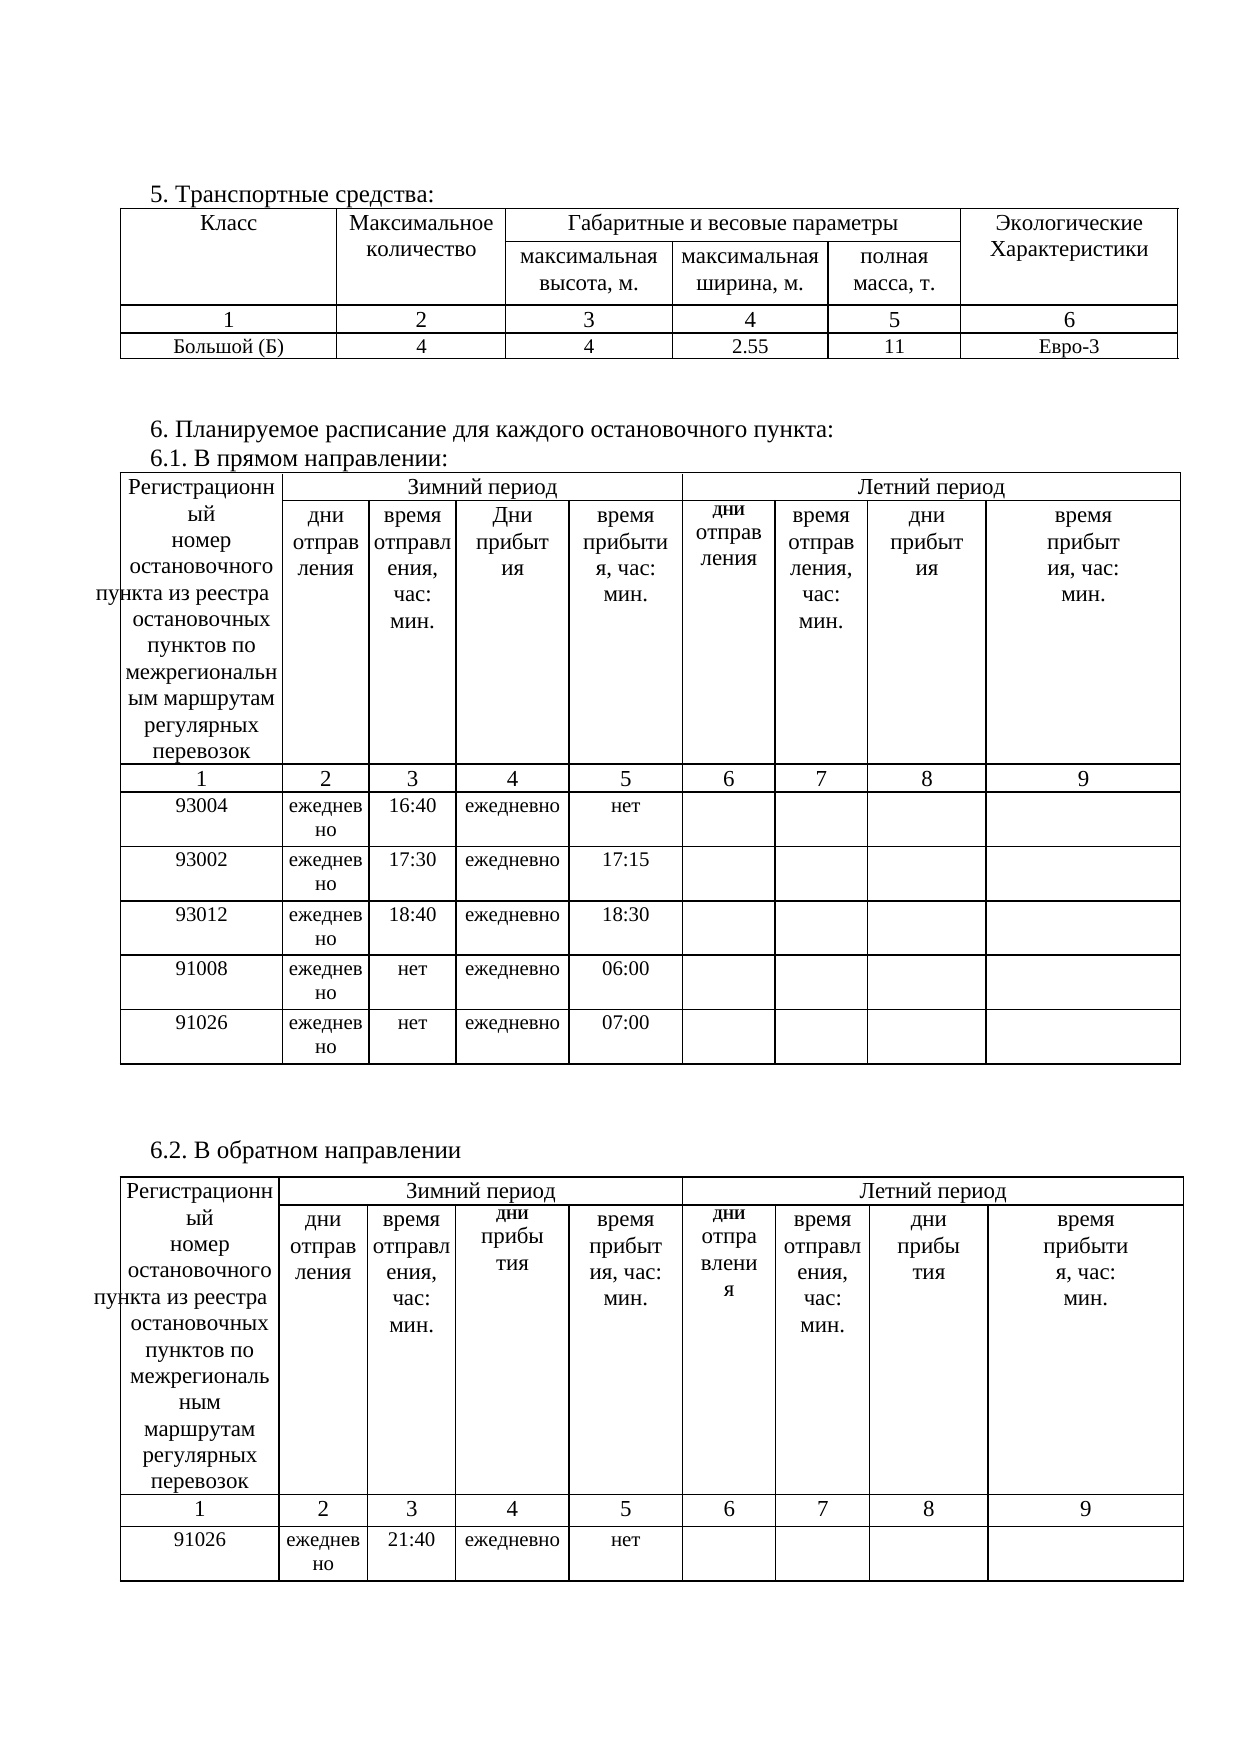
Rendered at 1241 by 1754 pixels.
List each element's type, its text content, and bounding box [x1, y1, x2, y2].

table_cell 07:00 [570, 1010, 682, 1063]
table_cell ежедневно [283, 793, 368, 846]
table_cell [870, 1527, 987, 1580]
table_cell 8 [870, 1495, 987, 1526]
table_cell [683, 793, 774, 846]
table_cell дни отправ ления [283, 501, 368, 763]
table_cell [776, 956, 867, 1009]
table_cell время отправ ления, час: мин. [776, 501, 867, 763]
table_header Максимальное количество [337, 209, 505, 304]
table_cell 21:40 [368, 1527, 455, 1580]
table_cell ежедневно [283, 902, 368, 954]
table_cell ежедневно [280, 1527, 367, 1580]
table_cell [776, 1527, 869, 1580]
text 6.2. В обратном направлении [150, 1135, 1090, 1163]
table_cell ежедневно [283, 1010, 368, 1063]
table_cell 91026 [121, 1527, 278, 1580]
table_cell нет [570, 1527, 682, 1580]
table_cell ежедневно [457, 847, 568, 900]
table_cell [868, 1010, 985, 1063]
table_cell нет [370, 956, 455, 1009]
table_cell время отправл ения, час: мин. [370, 501, 455, 763]
table_cell максимальная ширина, м. [673, 242, 827, 304]
table_cell 93002 [121, 847, 282, 900]
table_cell 17:30 [370, 847, 455, 900]
table_cell ежедневно [457, 1010, 568, 1063]
table_header Габаритные и весовые параметры [506, 209, 960, 241]
table_cell 2.55 [673, 334, 827, 358]
table_cell 18:40 [370, 902, 455, 954]
table_cell 91008 [121, 956, 282, 1009]
table_cell [868, 956, 985, 1009]
table_cell 5 [570, 1495, 682, 1526]
table_cell 2 [283, 765, 368, 791]
table_cell время прибыт ия, час: мин. [570, 1206, 682, 1494]
table_cell 4 [673, 306, 827, 332]
table_cell дни прибы тия [870, 1206, 987, 1494]
table_cell 4 [506, 334, 672, 358]
table_cell 3 [368, 1495, 455, 1526]
table_cell 8 [868, 765, 985, 791]
table_cell [683, 956, 774, 1009]
table_header Летний период [683, 473, 1180, 500]
table_cell 91026 [121, 1010, 282, 1063]
table_cell 06:00 [570, 956, 682, 1009]
table_cell 4 [457, 765, 568, 791]
table_cell 2 [280, 1495, 367, 1526]
table_cell ДНИ прибы тия [456, 1206, 568, 1494]
table_cell [989, 1527, 1183, 1580]
table_cell 9 [987, 765, 1180, 791]
table_cell 93012 [121, 902, 282, 954]
table_cell дни отправ ления [280, 1206, 367, 1494]
table_cell [868, 793, 985, 846]
table_cell [987, 1010, 1180, 1063]
table_cell время отправл ения, час: мин. [776, 1206, 869, 1494]
table_cell время прибыт ия, час: мин. [987, 501, 1180, 763]
table_cell [776, 1010, 867, 1063]
table_cell время отправл ения, час: мин. [368, 1206, 455, 1494]
table_header Класс [121, 209, 336, 304]
table_cell дни прибыт ия [868, 501, 985, 763]
table_cell 4 [456, 1495, 568, 1526]
table_cell 2 [337, 306, 505, 332]
table_cell нет [570, 793, 682, 846]
table_cell 5 [829, 306, 960, 332]
table_cell время прибыти я, час: мин. [989, 1206, 1183, 1494]
table_header Регистрационный номер остановочного пункта из реестра остановочных пунктов по межрегиональным маршрутам регулярных перевозок [121, 473, 282, 763]
table_cell [868, 847, 985, 900]
table_cell [868, 902, 985, 954]
table_cell максимальная высота, м. [506, 242, 672, 304]
table_cell ДНИ отправ ления [683, 501, 774, 763]
table_header Экологические Характеристики [961, 209, 1177, 304]
table_header Зимний период [283, 473, 682, 500]
table_cell [776, 902, 867, 954]
table_header Летний период [683, 1178, 1183, 1204]
table_cell 6 [683, 765, 774, 791]
table_cell 93004 [121, 793, 282, 846]
table_cell ежедневно [283, 956, 368, 1009]
table_cell [683, 1010, 774, 1063]
table_cell 3 [370, 765, 455, 791]
table_cell время прибыти я, час: мин. [570, 501, 682, 763]
table_cell [987, 847, 1180, 900]
table_header Зимний период [280, 1178, 682, 1204]
table_cell 3 [506, 306, 672, 332]
table_cell полная масса, т. [829, 242, 960, 304]
table_cell ежедневно [283, 847, 368, 900]
table_cell 18:30 [570, 902, 682, 954]
text 5. Транспортные средства: [150, 179, 1090, 207]
table_cell [683, 902, 774, 954]
table_cell ежедневно [457, 956, 568, 1009]
table_cell ежедневно [456, 1527, 568, 1580]
table_cell [987, 902, 1180, 954]
table_cell 7 [776, 765, 867, 791]
text 6. Планируемое расписание для каждого остановочного пункта: [150, 414, 1090, 443]
table_cell 11 [829, 334, 960, 358]
table_cell ДНИ отпра влени я [683, 1206, 775, 1494]
table_cell [683, 847, 774, 900]
table_cell Дни прибыт ия [457, 501, 568, 763]
text 6.1. В прямом направлении: [150, 443, 1090, 472]
table_cell [987, 793, 1180, 846]
table_cell 17:15 [570, 847, 682, 900]
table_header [121, 1178, 278, 1494]
table_cell Большой (Б) [121, 334, 336, 358]
table_cell 6 [961, 306, 1177, 332]
table_cell 1 [121, 306, 336, 332]
table_cell [776, 793, 867, 846]
table_cell [683, 1527, 775, 1580]
table_cell [987, 956, 1180, 1009]
table_cell 16:40 [370, 793, 455, 846]
table_cell 6 [683, 1495, 775, 1526]
table_cell Евро-3 [961, 334, 1177, 358]
table_cell 9 [989, 1495, 1183, 1526]
table_cell 7 [776, 1495, 869, 1526]
table_cell 4 [337, 334, 505, 358]
table_cell 1 [121, 765, 282, 791]
table_cell [776, 847, 867, 900]
table_cell 5 [570, 765, 682, 791]
table_cell ежедневно [457, 793, 568, 846]
table_cell нет [370, 1010, 455, 1063]
table_cell ежедневно [457, 902, 568, 954]
table_cell 1 [121, 1495, 278, 1526]
